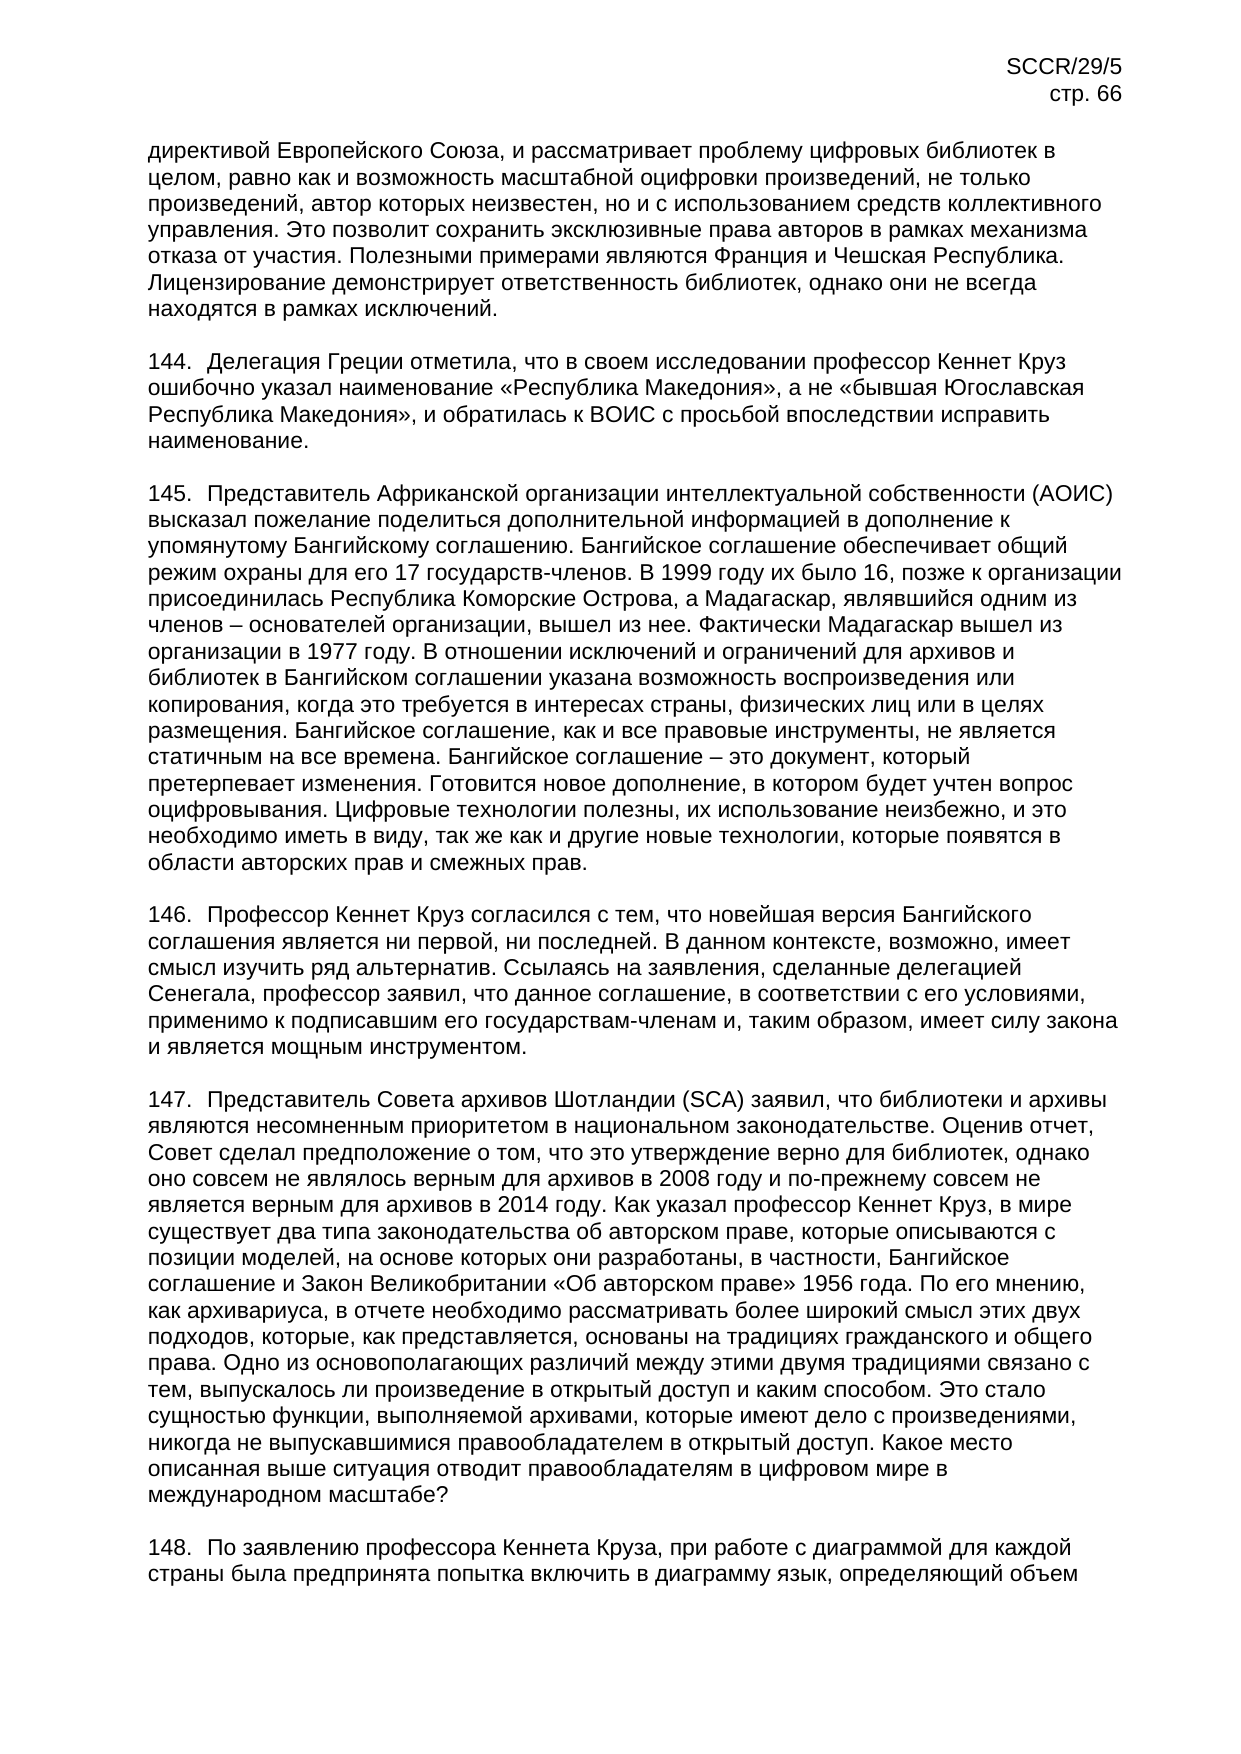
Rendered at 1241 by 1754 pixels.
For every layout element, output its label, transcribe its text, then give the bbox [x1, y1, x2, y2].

list Профессор Кеннет Круз согласился с тем, что новейшая версия Бангийского соглашения является ни первой, ни последней. В данном контексте, возможно, имеет смысл изучить ряд альтернатив. Ссылаясь на заявления, сделанные делегацией Сенегала, профессор заявил, что данное соглашение, в соответствии с его условиями, применимо к подписавшим его государствам-членам и, таким образом, имеет силу закона и является мощным инструментом. [148, 901, 1122, 1059]
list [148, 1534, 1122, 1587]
list Представитель Совета архивов Шотландии (SCA) заявил, что библиотеки и архивы являются несомненным приоритетом в национальном законодательстве. Оценив отчет, Совет сделал предположение о том, что это утверждение верно для библиотек, однако оно совсем не являлось верным для архивов в 2008 году и по-прежнему совсем не является верным для архивов в 2014 году. Как указал профессор Кеннет Круз, в мире существует два типа законодательства об авторском праве, которые описываются с позиции моделей, на основе которых они разработаны, в частности, Бангийское соглашение и Закон Великобритании «Об авторском праве» 1956 года. По его мнению, как архивариуса, в отчете необходимо рассматривать более широкий смысл этих двух подходов, которые, как представляется, основаны на традициях гражданского и общего права. Одно из основополагающих различий между этими двумя традициями связано с тем, выпускалось ли произведение в открытый доступ и каким способом. Это стало сущностью функции, выполняемой архивами, которые имеют дело с произведениями, никогда не выпускавшимися правообладателем в открытый доступ. Какое место описанная выше ситуация отводит правообладателям в цифровом мире в международном масштабе? [148, 1086, 1122, 1507]
list Делегация Греции отметила, что в своем исследовании профессор Кеннет Круз ошибочно указал наименование «Республика Македония», а не «бывшая Югославская Республика Македония», и обратилась к ВОИС с просьбой впоследствии исправить наименование. [148, 348, 1122, 453]
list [148, 137, 1122, 322]
list Представитель Африканской организации интеллектуальной собственности (АОИС) высказал пожелание поделиться дополнительной информацией в дополнение к упомянутому Бангийскому соглашению. Бангийское соглашение обеспечивает общий режим охраны для его 17 государств-членов. В 1999 году их было 16, позже к организации присоединилась Республика Коморские Острова, а Мадагаскар, являвшийся одним из членов – основателей организации, вышел из нее. Фактически Мадагаскар вышел из организации в 1977 году. В отношении исключений и ограничений для архивов и библиотек в Бангийском соглашении указана возможность воспроизведения или копирования, когда это требуется в интересах страны, физических лиц или в целях размещения. Бангийское соглашение, как и все правовые инструменты, не является статичным на все времена. Бангийское соглашение – это документ, который претерпевает изменения. Готовится новое дополнение, в котором будет учтен вопрос оцифровывания. Цифровые технологии полезны, их использование неизбежно, и это необходимо иметь в виду, так же как и другие новые технологии, которые появятся в области авторских прав и смежных прав. [148, 480, 1122, 875]
